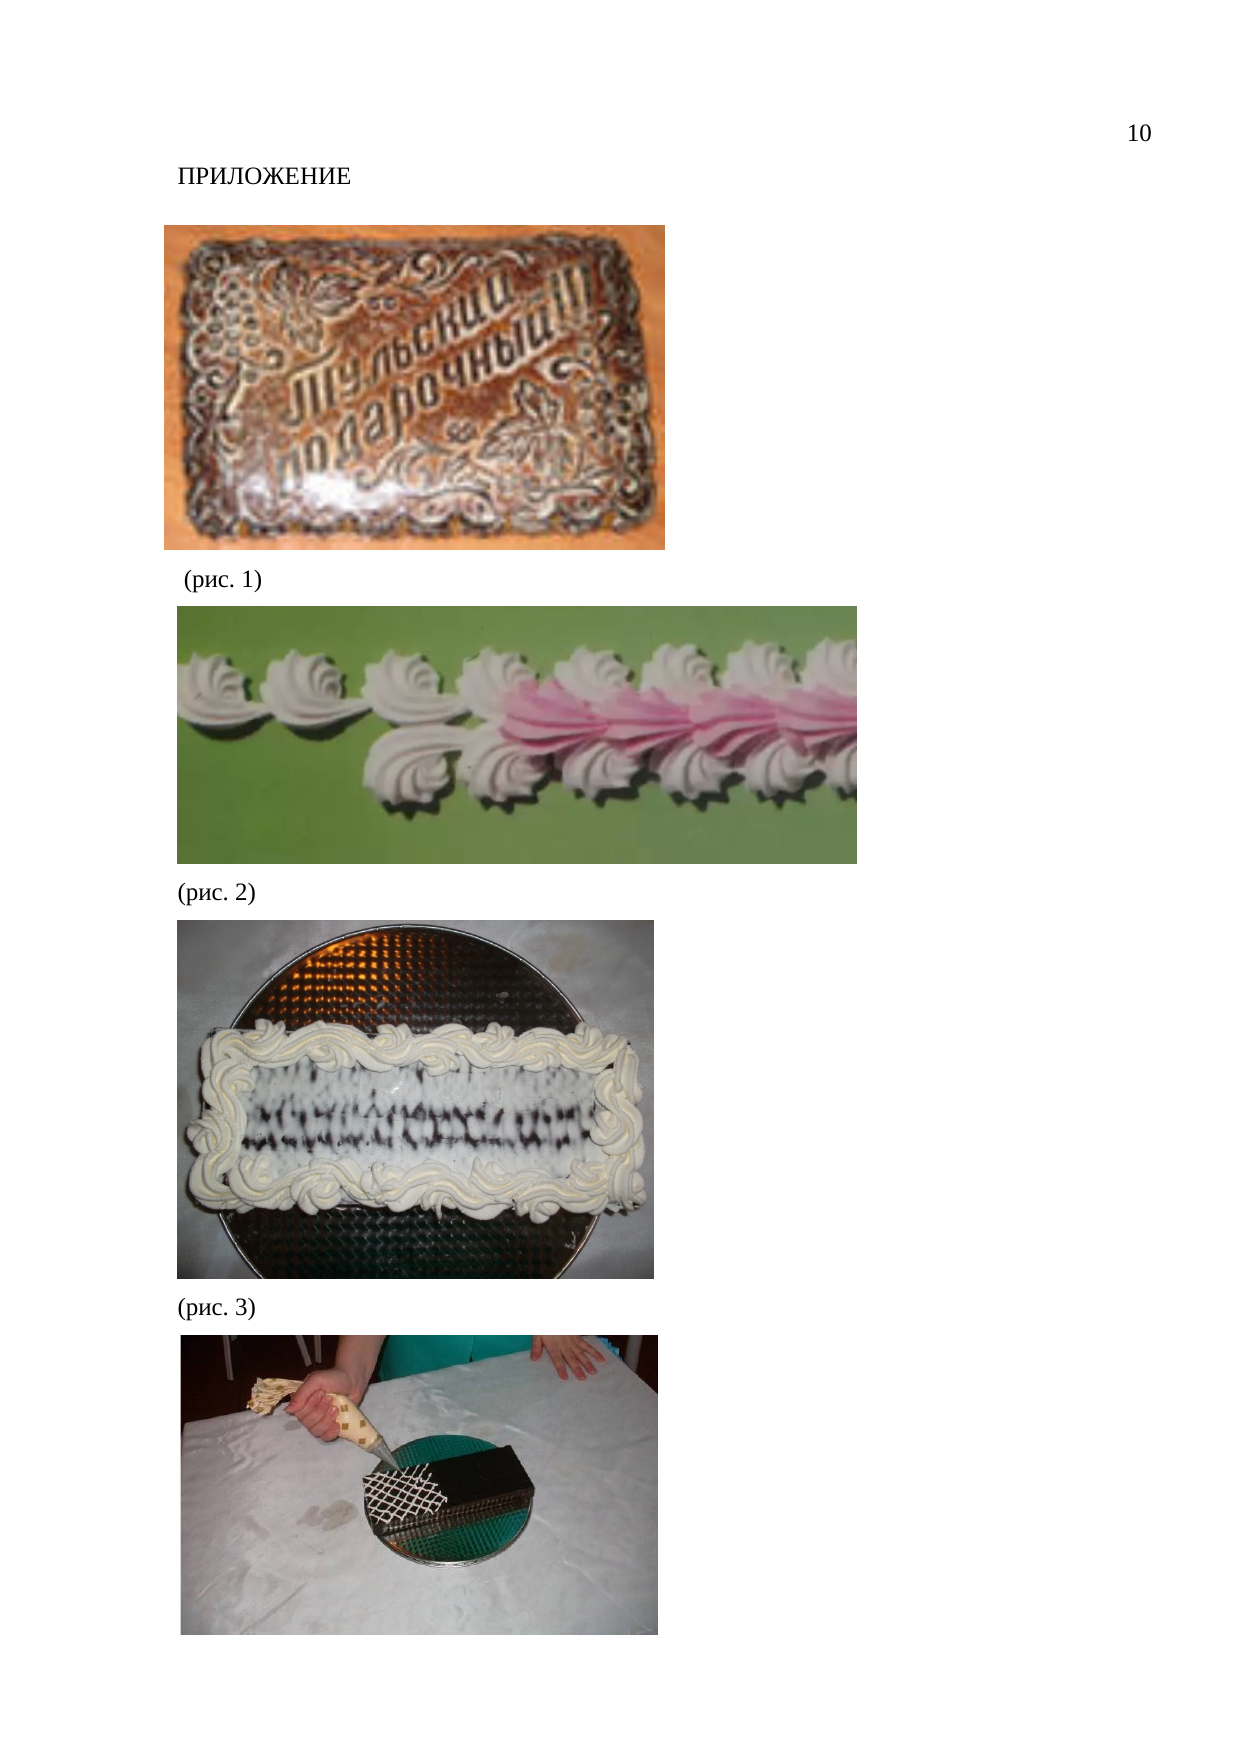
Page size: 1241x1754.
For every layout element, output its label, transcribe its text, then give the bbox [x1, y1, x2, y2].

text 10 [177, 118, 1152, 147]
picture [164, 225, 665, 550]
picture [180, 1335, 658, 1635]
text ПРИЛОЖЕНИЕ [177, 161, 1152, 190]
picture [177, 606, 857, 864]
picture [177, 920, 654, 1279]
text (рис. 1) [177, 564, 1152, 592]
text (рис. 2) [177, 877, 1152, 906]
text (рис. 3) [177, 1292, 1152, 1321]
